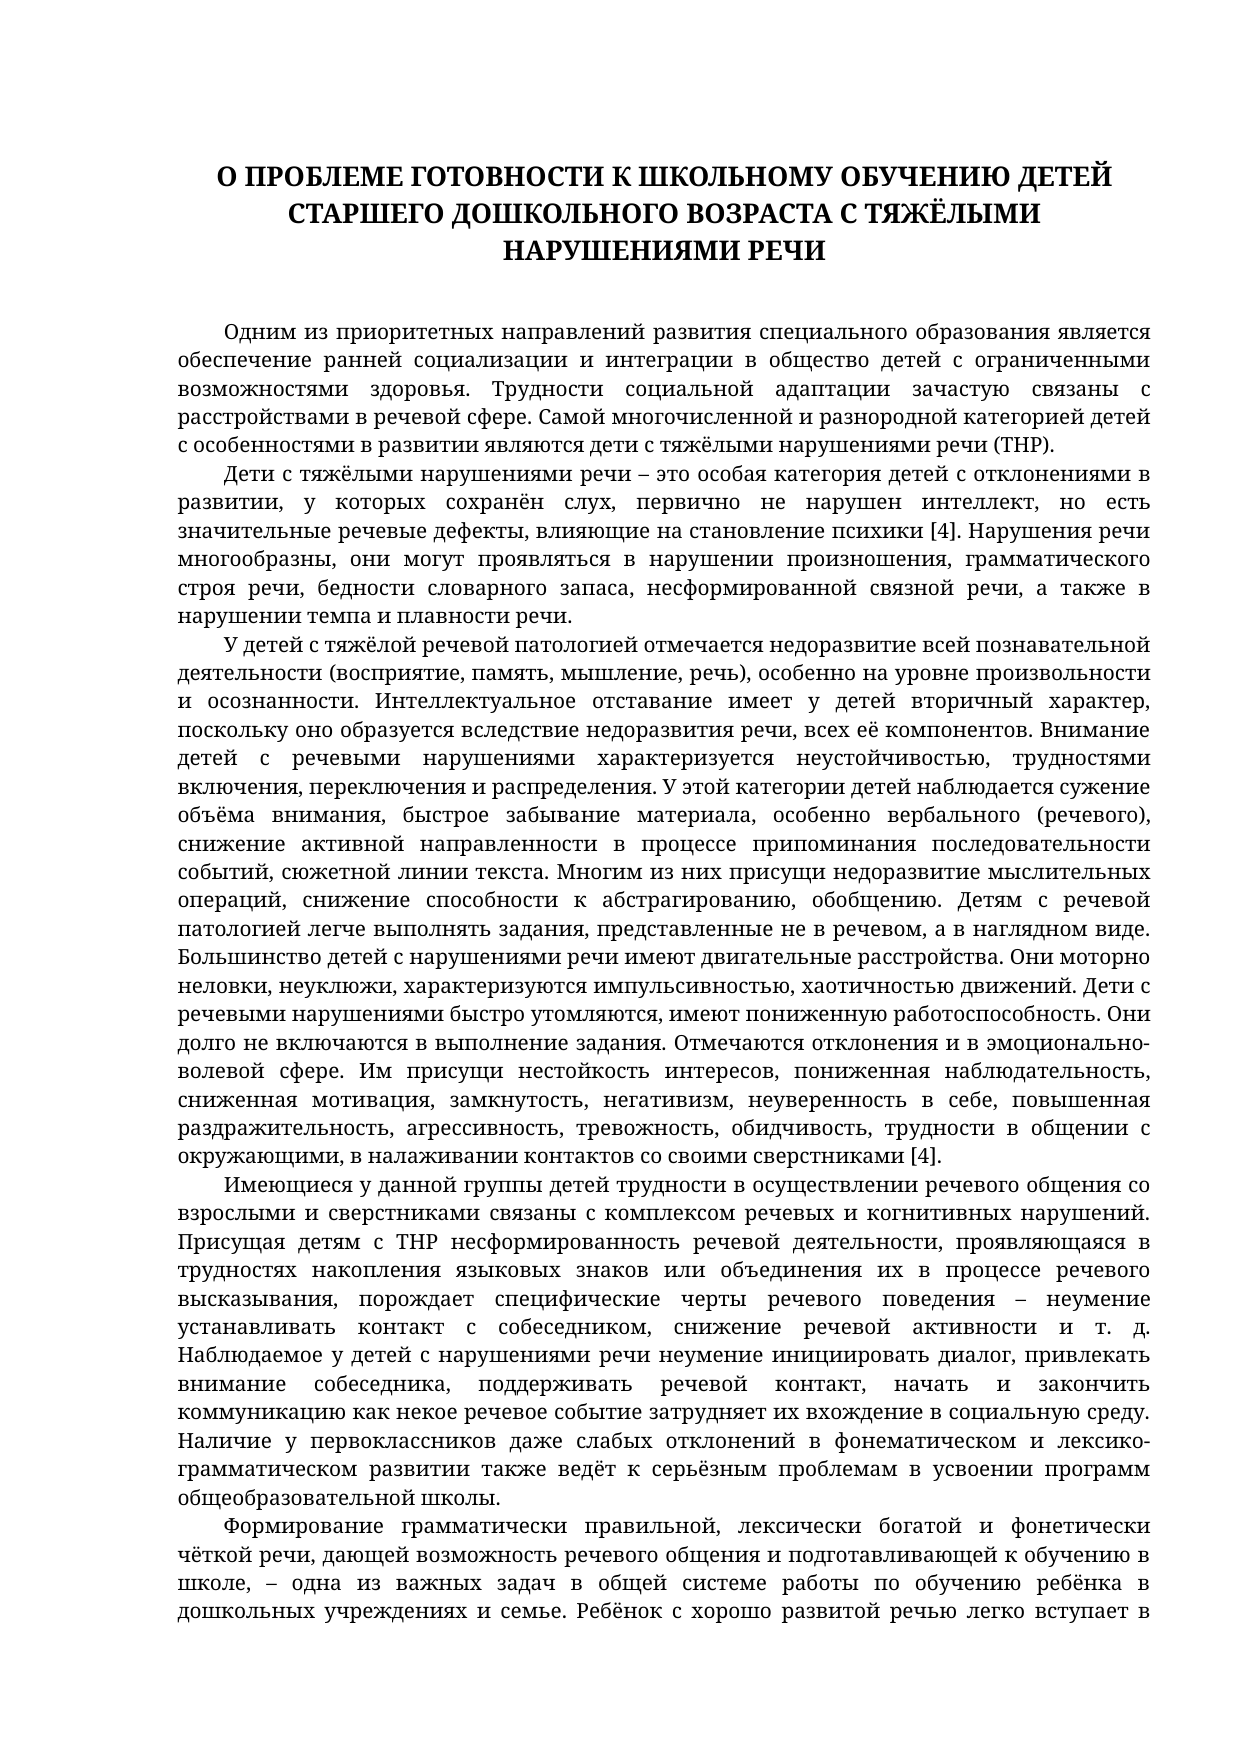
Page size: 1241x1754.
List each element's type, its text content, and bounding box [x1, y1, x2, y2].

text Имеющиеся у данной группы детей трудности в осуществлении речевого общения со взрослыми и сверстниками связаны с комплексом речевых и когнитивных нарушений. Присущая детям с ТНР несформированность речевой деятельности, проявляющаяся в трудностях накопления языковых знаков или объединения их в процессе речевого высказывания, порождает специфические черты речевого поведения – неумение устанавливать контакт с собеседником, снижение речевой активности и т. д. Наблюдаемое у детей с нарушениями речи неумение инициировать диалог, привлекать внимание собеседника, поддерживать речевой контакт, начать и закончить коммуникацию как некое речевое событие затрудняет их вхождение в социальную среду. Наличие у первоклассников даже слабых отклонений в фонематическом и лексико-грамматическом развитии также ведёт к серьёзным проблемам в усвоении программ общеобразовательной школы. [177, 1170, 1152, 1511]
text О ПРОБЛЕМЕ ГОТОВНОСТИ К ШКОЛЬНОМУ ОБУЧЕНИЮ ДЕТЕЙ СТАРШЕГО ДОШКОЛЬНОГО ВОЗРАСТА С ТЯЖЁЛЫМИ НАРУШЕНИЯМИ РЕЧИ [177, 158, 1152, 268]
text Одним из приоритетных направлений развития специального образования является обеспечение ранней социализации и интеграции в общество детей с ограниченными возможностями здоровья. Трудности социальной адаптации зачастую связаны с расстройствами в речевой сфере. Самой многочисленной и разнородной категорией детей с особенностями в развитии являются дети с тяжёлыми нарушениями речи (ТНР). [177, 317, 1152, 459]
text У детей с тяжёлой речевой патологией отмечается недоразвитие всей познавательной деятельности (восприятие, память, мышление, речь), особенно на уровне произвольности и осознанности. Интеллектуальное отставание имеет у детей вторичный характер, поскольку оно образуется вследствие недоразвития речи, всех её компонентов. Внимание детей с речевыми нарушениями характеризуется неустойчивостью, трудностями включения, переключения и распределения. У этой категории детей наблюдается сужение объёма внимания, быстрое забывание материала, особенно вербального (речевого), снижение активной направленности в процессе припоминания последовательности событий, сюжетной линии текста. Многим из них присущи недоразвитие мыслительных операций, снижение способности к абстрагированию, обобщению. Детям с речевой патологией легче выполнять задания, представленные не в речевом, а в наглядном виде. Большинство детей с нарушениями речи имеют двигательные расстройства. Они моторно неловки, неуклюжи, характеризуются импульсивностью, хаотичностью движений. Дети с речевыми нарушениями быстро утомляются, имеют пониженную работоспособность. Они долго не включаются в выполнение задания. Отмечаются отклонения и в эмоционально-волевой сфере. Им присущи нестойкость интересов, пониженная наблюдательность, сниженная мотивация, замкнутость, негативизм, неуверенность в себе, повышенная раздражительность, агрессивность, тревожность, обидчивость, трудности в общении с окружающими, в налаживании контактов со своими сверстниками [4]. [177, 630, 1152, 1170]
text Дети с тяжёлыми нарушениями речи – это особая категория детей с отклонениями в развитии, у которых сохранён слух, первично не нарушен интеллект, но есть значительные речевые дефекты, влияющие на становление психики [4]. Нарушения речи многообразны, они могут проявляться в нарушении произношения, грамматического строя речи, бедности словарного запаса, несформированной связной речи, а также в нарушении темпа и плавности речи. [177, 459, 1152, 630]
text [177, 1511, 1152, 1625]
